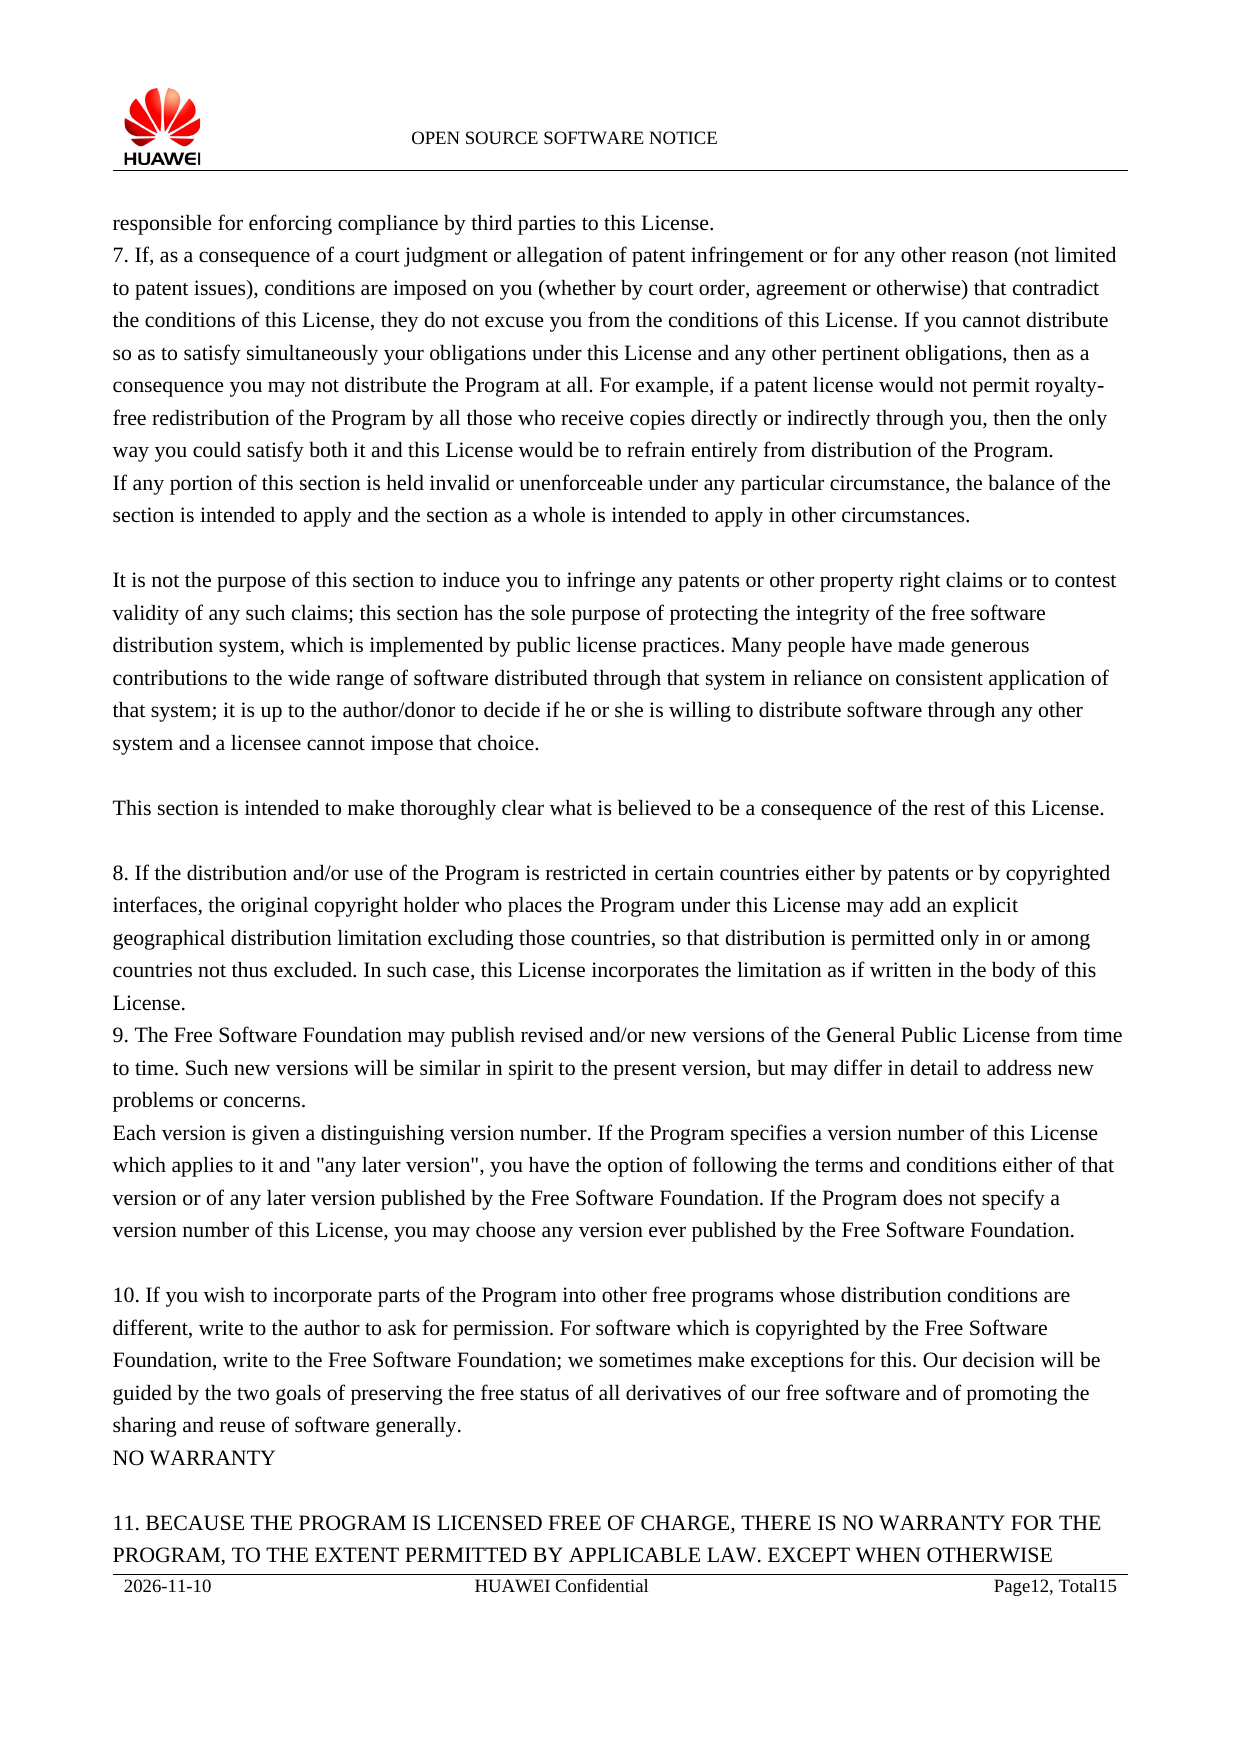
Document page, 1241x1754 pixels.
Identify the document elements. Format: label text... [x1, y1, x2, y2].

picture [124, 88, 201, 165]
